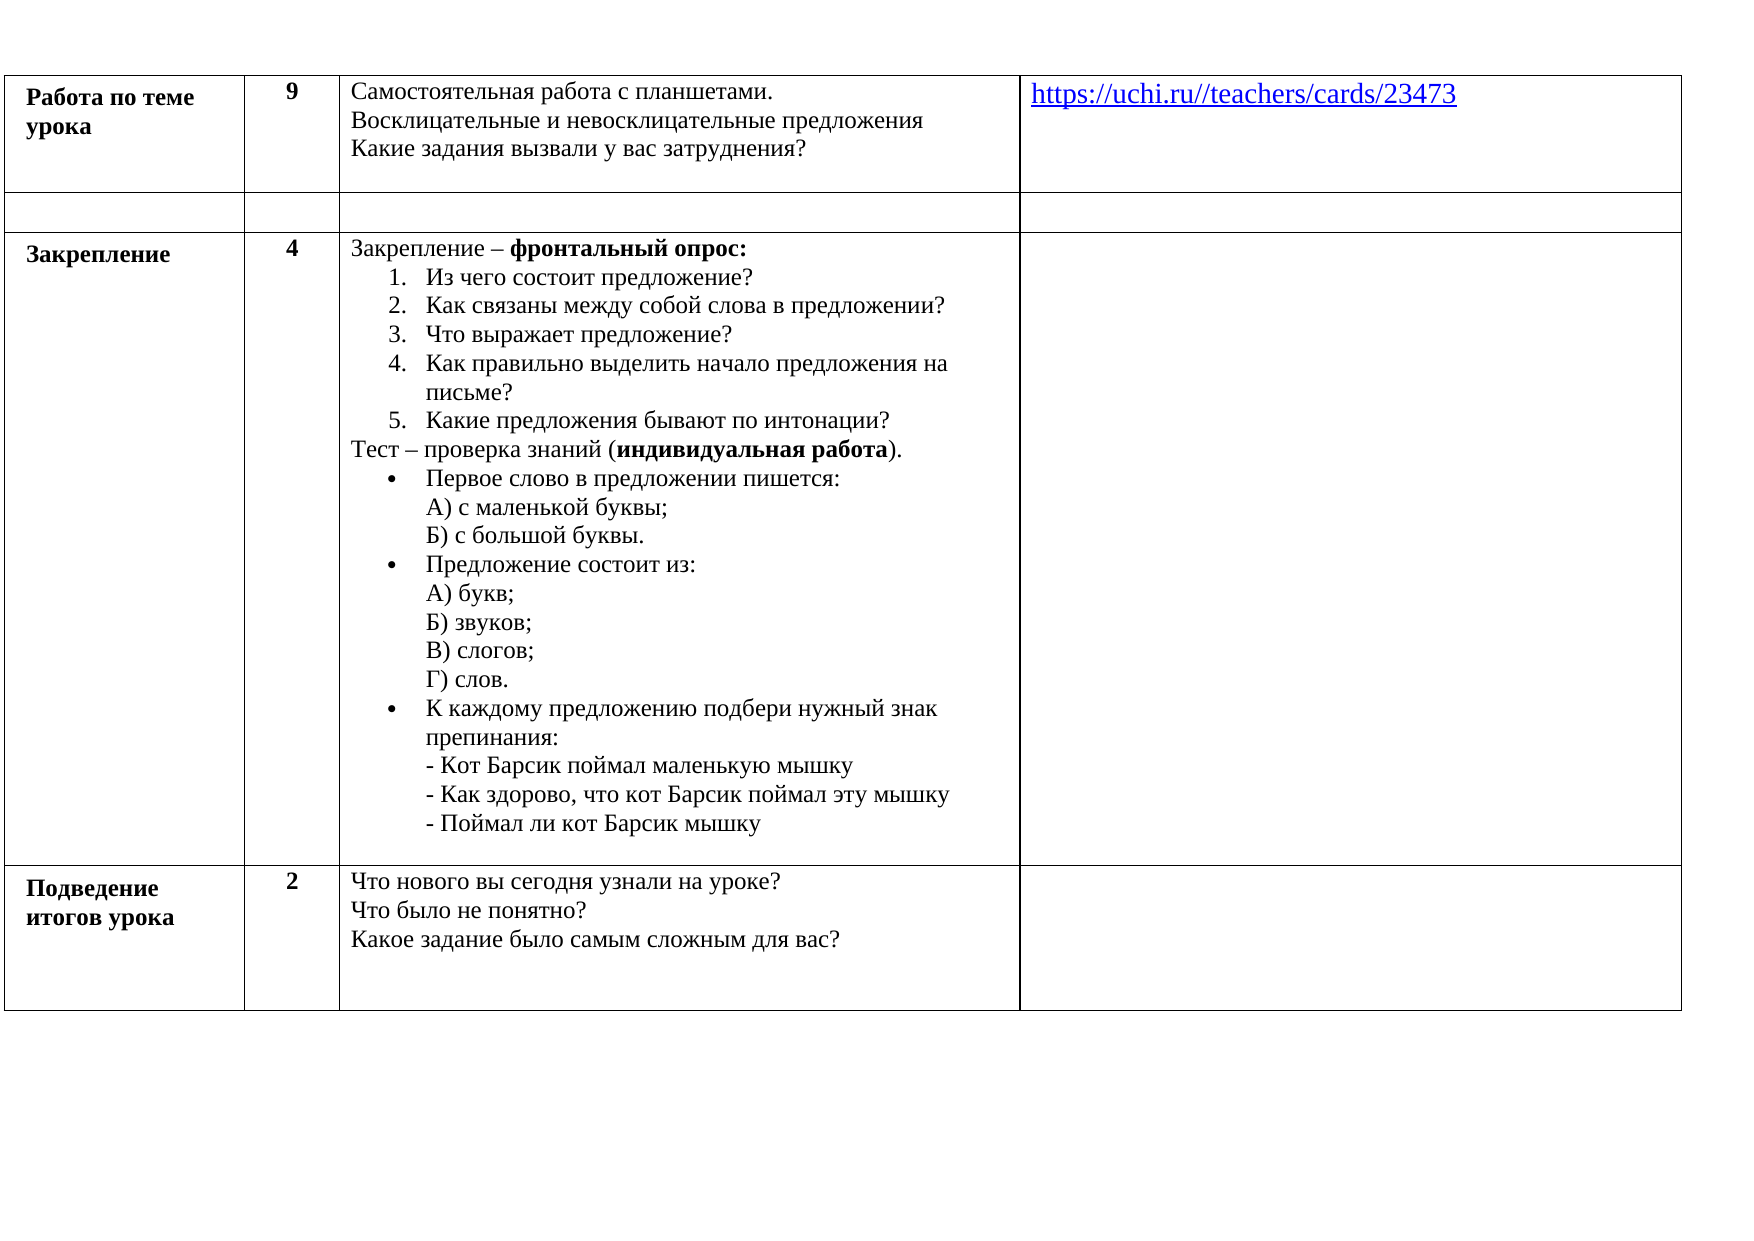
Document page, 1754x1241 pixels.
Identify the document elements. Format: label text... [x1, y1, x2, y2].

table_cell Подведение итогов урока [5, 866, 244, 1010]
table_cell Что нового вы сегодня узнали на уроке? Что было не понятно? Какое задание было самым сложным для вас? [340, 866, 1019, 1010]
table_cell https://uchi.ru//teachers/cards/23473 [1021, 76, 1681, 192]
table_cell [1021, 866, 1681, 1010]
table_cell Закрепление [5, 233, 244, 865]
table_cell Самостоятельная работа с планшетами. Восклицательные и невосклицательные предложения Какие задания вызвали у вас затруднения? [340, 76, 1019, 192]
table_cell 9 [245, 76, 339, 192]
table_cell 4 [245, 233, 339, 865]
table_cell [5, 193, 244, 232]
table_cell [340, 193, 1019, 232]
table_cell Работа по теме урока [5, 76, 244, 192]
table_cell Закрепление – фронтальный опрос: Из чего состоит предложение? Как связаны между собой слова в предложении? Что выражает предложение? Как правильно выделить начало предложения на письме? Какие предложения бывают по интонации? Тест – проверка знаний (индивидуальная работа). Первое слово в предложении пишется: А) с маленькой буквы; Б) с большой буквы. Предложение состоит из: А) букв; Б) звуков; В) слогов; Г) слов. К каждому предложению подбери нужный знак препинания: - Кот Барсик поймал маленькую мышку - Как здорово, что кот Барсик поймал эту мышку - Поймал ли кот Барсик мышку [340, 233, 1019, 865]
table_cell [1021, 233, 1681, 865]
table_cell [1021, 193, 1681, 232]
table_cell [245, 193, 339, 232]
table_cell 2 [245, 866, 339, 1010]
